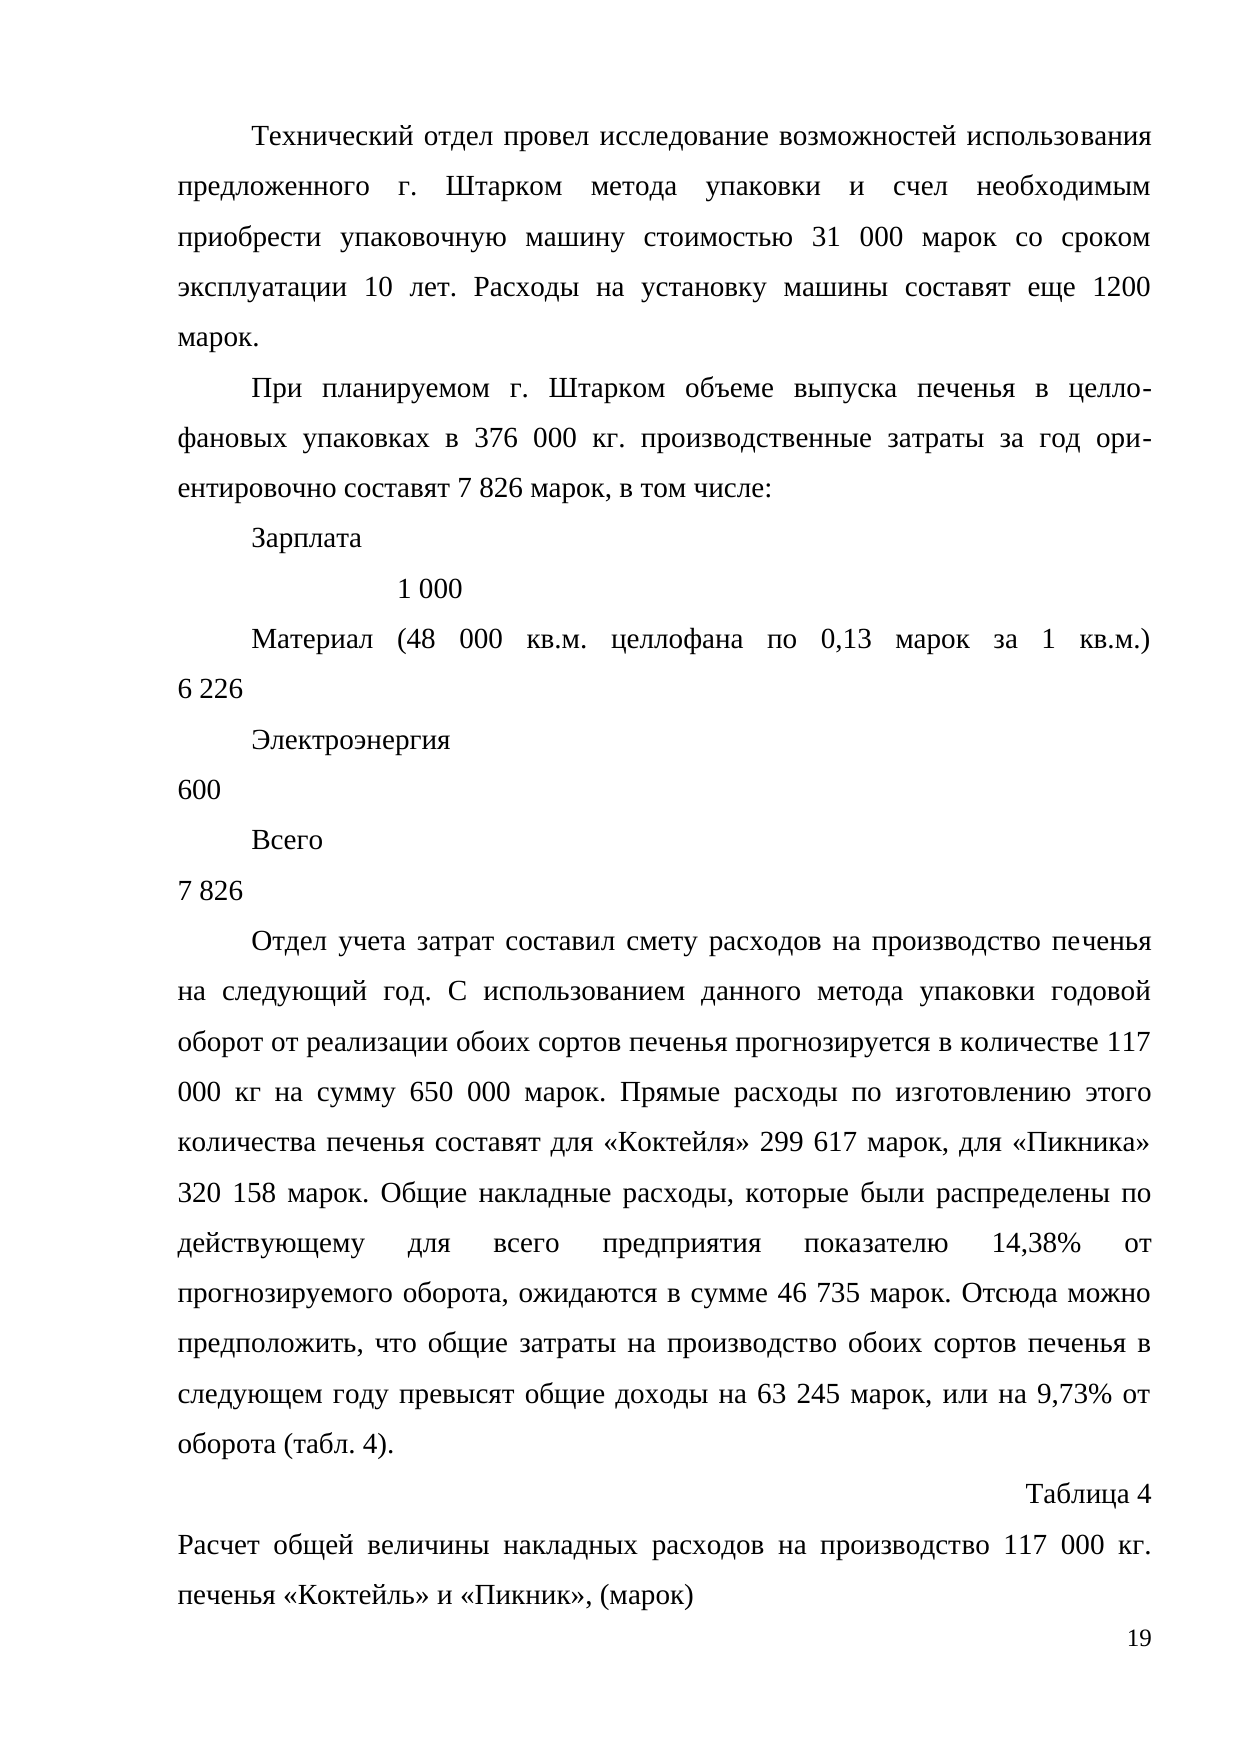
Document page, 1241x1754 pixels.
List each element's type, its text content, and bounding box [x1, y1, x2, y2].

text При планируемом г. Штарком объеме выпуска печенья в целлофановых упаковках в . производственные затраты за год ориентировочно составят 7 826 марок, в том числе: [177, 370, 1152, 504]
text Зарплата [177, 521, 1152, 554]
text Расчет общей величины накладных расходов на производство . печенья «Коктейль» и «Пикник», (марок) [177, 1527, 1152, 1611]
text Отдел учета затрат составил смету расходов на производство печенья на следующий год. С использованием данного метода упаковки годовой оборот от реализации обоих сортов печенья прогнозируется в количестве на сумму 650 000 марок. Прямые расходы по изготовлению этого количества печенья составят для «Коктейля» 299 617 марок, для «Пикника» 320 158 марок. Общие накладные расходы, которые были распределены по действующему для всего предприятия показателю 14,38% от прогнозируемого оборота, ожидаются в сумме 46 735 марок. Отсюда можно предположить, что общие затраты на производство обоих сортов печенья в следующем году превысят общие доходы на 63 245 марок, или на 9,73% от оборота (табл. 4). [177, 923, 1152, 1460]
text Электроэнергия 600 [177, 722, 1152, 806]
text Всего 7 826 [177, 822, 1152, 906]
text Таблица 4 [177, 1477, 1152, 1510]
text Материал (48 000 кв.м. целлофана по 0,13 марок за 1 кв.м.) 6 226 [177, 621, 1152, 705]
text Технический отдел провел исследование возможностей использования предложенного г. Штарком метода упаковки и счел необходимым приобрести упаковочную машину стоимостью 31 000 марок со сроком эксплуатации 10 лет. Расходы на установку машины составят еще 1200 марок. [177, 118, 1152, 353]
text 1 000 [177, 571, 1152, 604]
